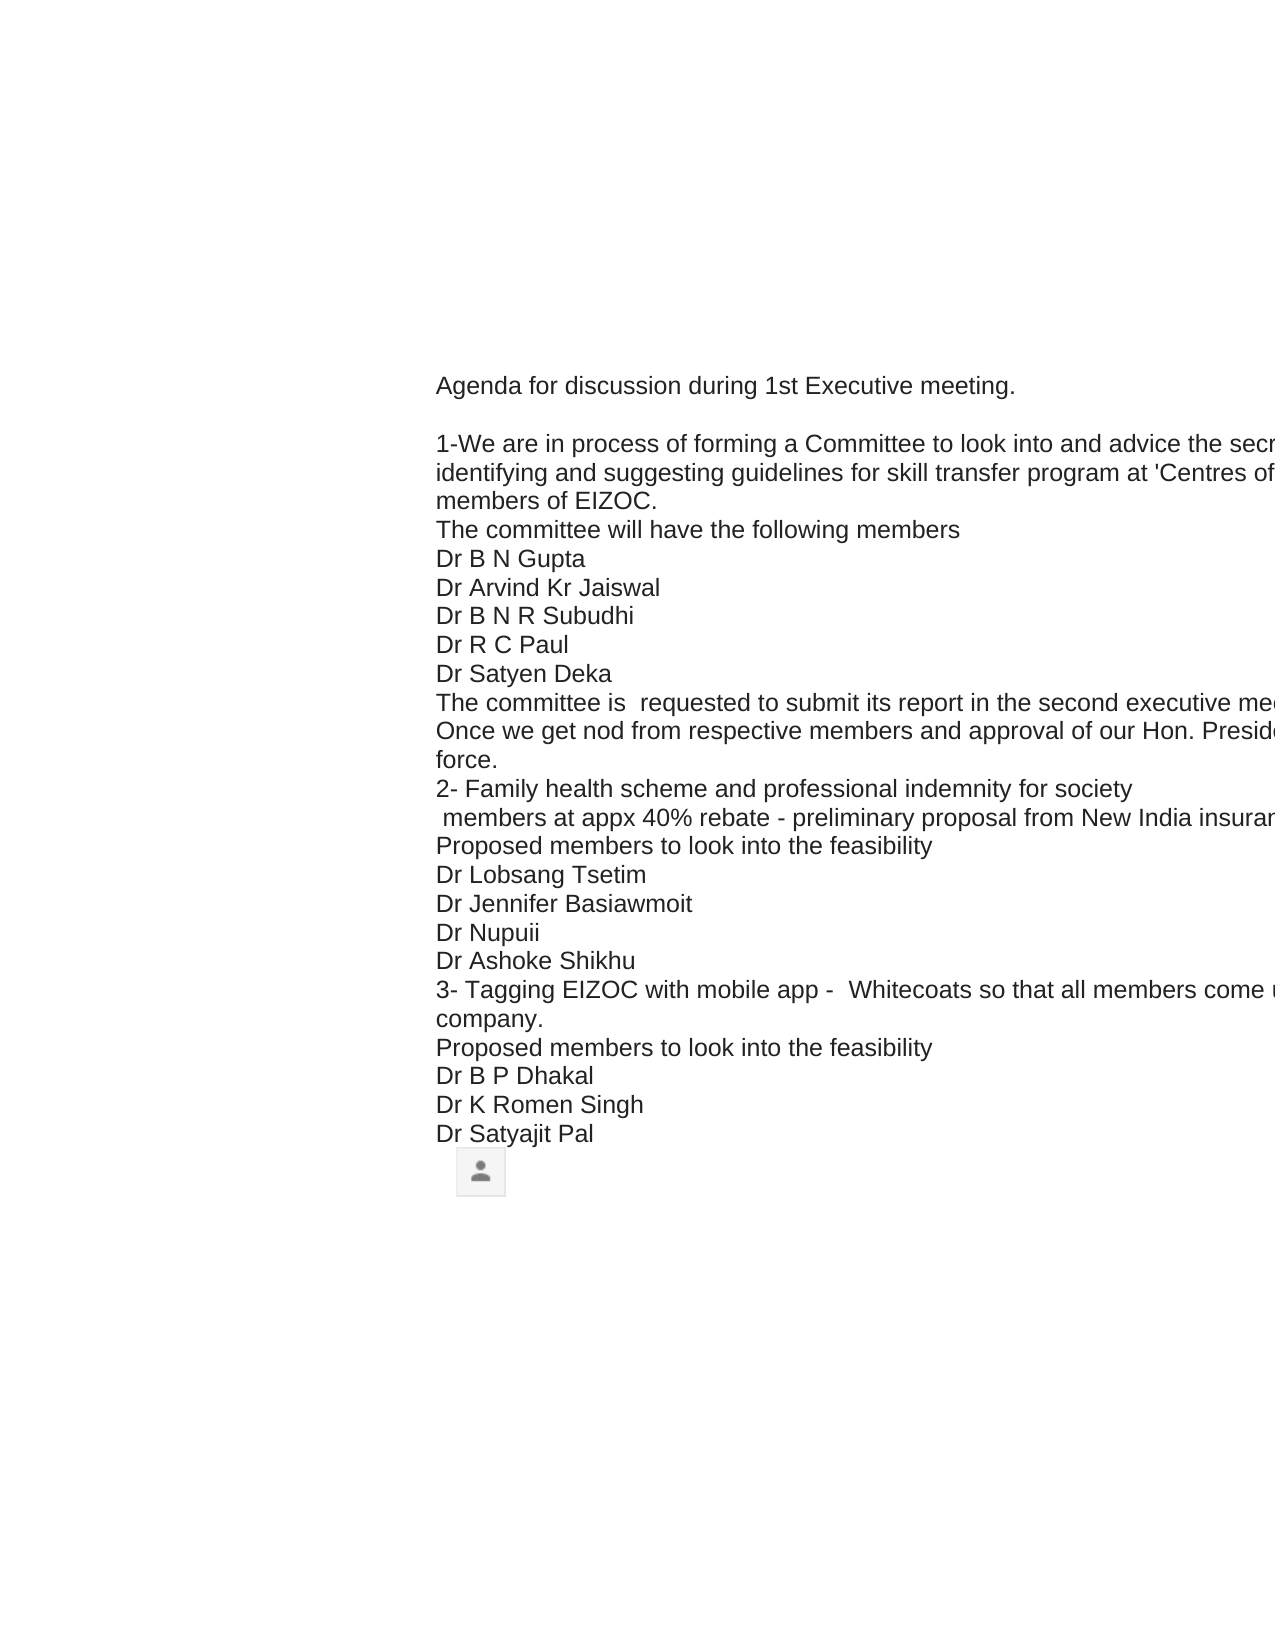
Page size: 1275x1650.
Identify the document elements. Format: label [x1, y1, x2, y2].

picture [456, 1147, 506, 1197]
table_header [436, 285, 1275, 1197]
